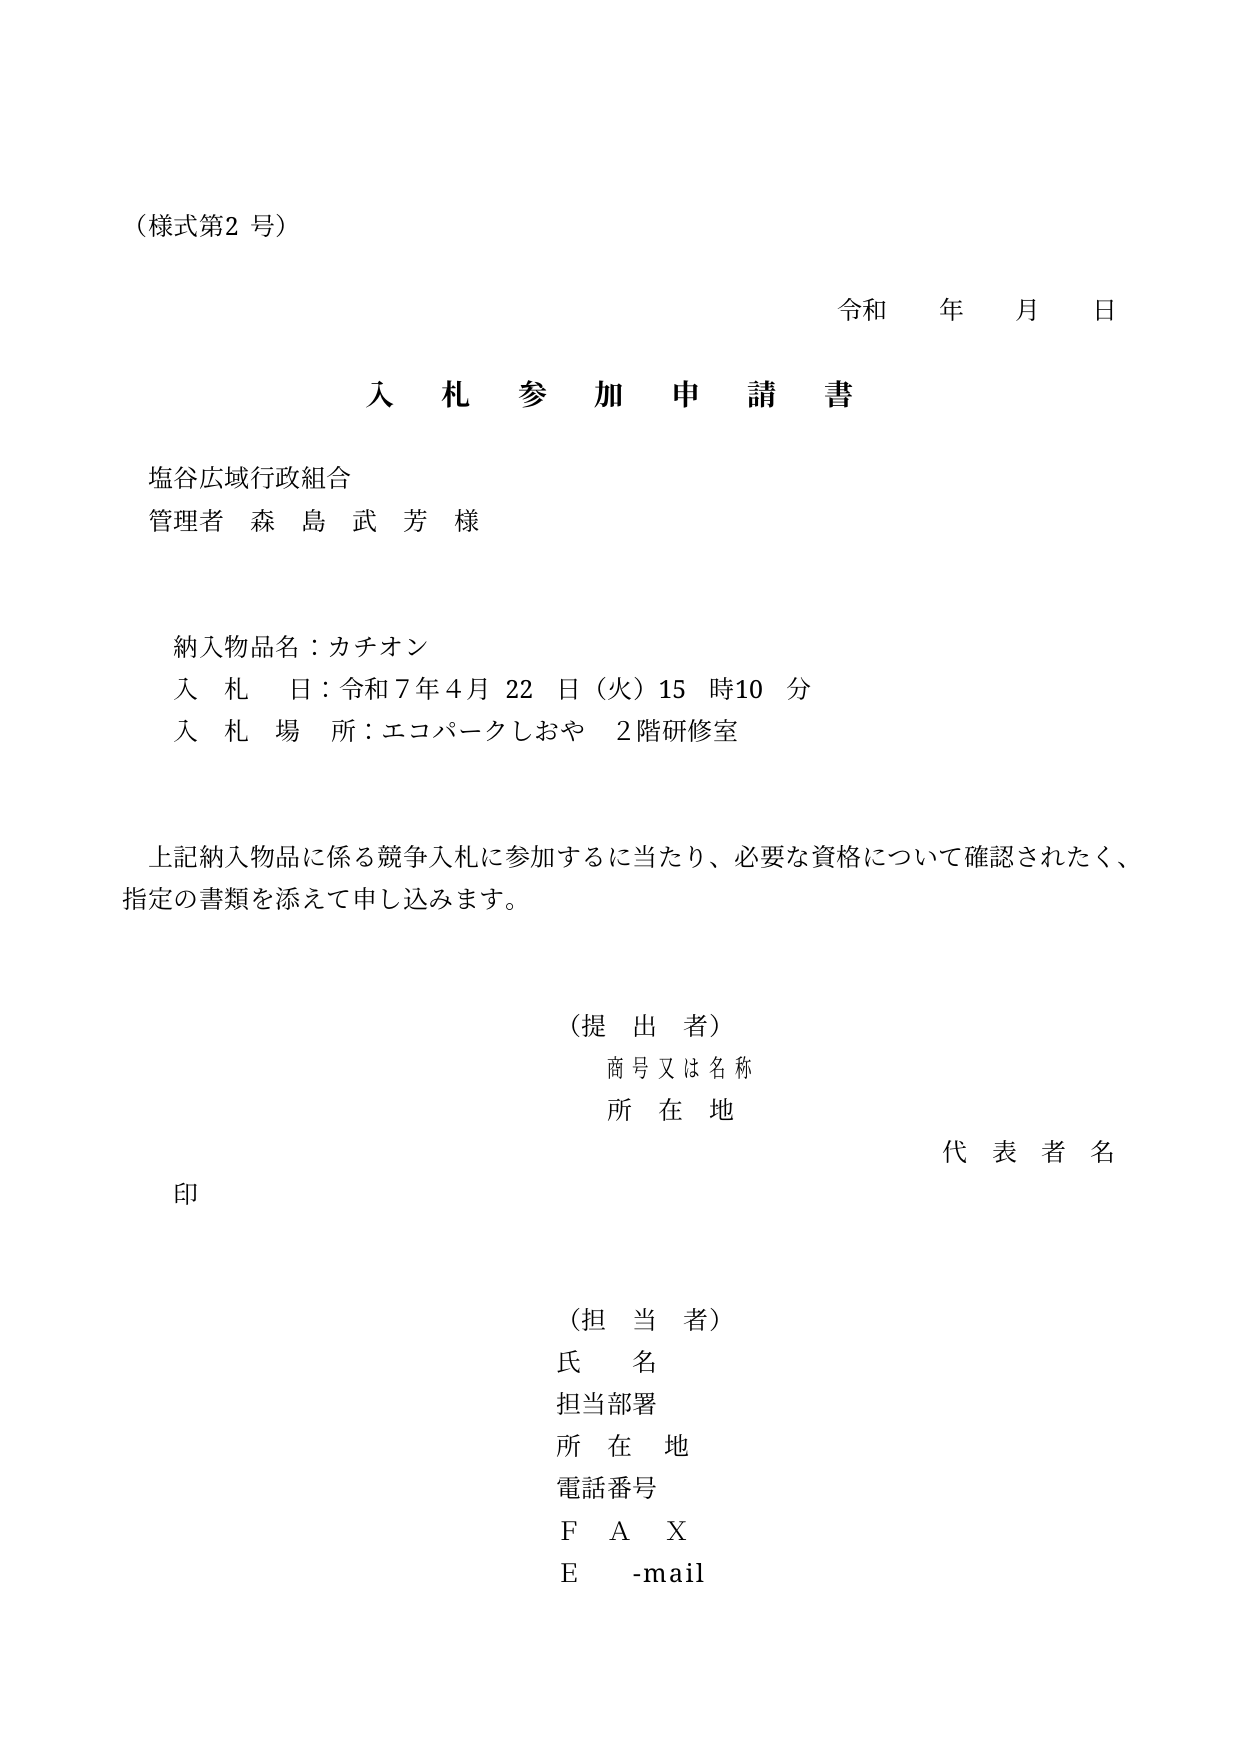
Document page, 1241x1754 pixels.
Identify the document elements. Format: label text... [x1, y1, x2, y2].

text 氏名 [148, 1340, 1118, 1382]
text 担当部署 [148, 1382, 1118, 1424]
text 納入物品名：カチオン [122, 624, 1118, 667]
text 管理者 森 島 武 芳 様 [122, 498, 1118, 540]
text 令和 年 月 日 [122, 288, 1118, 330]
text ＦＡＸ [148, 1508, 1118, 1550]
text 電話番号 [148, 1466, 1118, 1508]
text （提 出 者） [173, 1003, 1118, 1045]
text 塩谷広域行政組合 [122, 456, 1118, 498]
text 代表者名 印 [173, 1129, 1118, 1214]
text 上記納入物品に係る競争入札に参加するに当たり、必要な資格について確認されたく、指定の書類を添えて申し込みます。 [122, 835, 1118, 919]
text （担 当 者） [173, 1298, 1118, 1340]
text Ｅ-mail [148, 1550, 1118, 1592]
text 入札場所：エコパークしおや ２階研修室 [122, 709, 1118, 751]
text 商号又は名称 [148, 1045, 1118, 1087]
text 入 札 参 加 申 請 書 [122, 372, 1118, 414]
text 所在地 [148, 1424, 1118, 1466]
text （様式第2号） [122, 204, 1118, 246]
text 所 在 地 [148, 1087, 1118, 1129]
text 入札日：令和７年４月22日（火）15時10分 [122, 667, 1118, 709]
